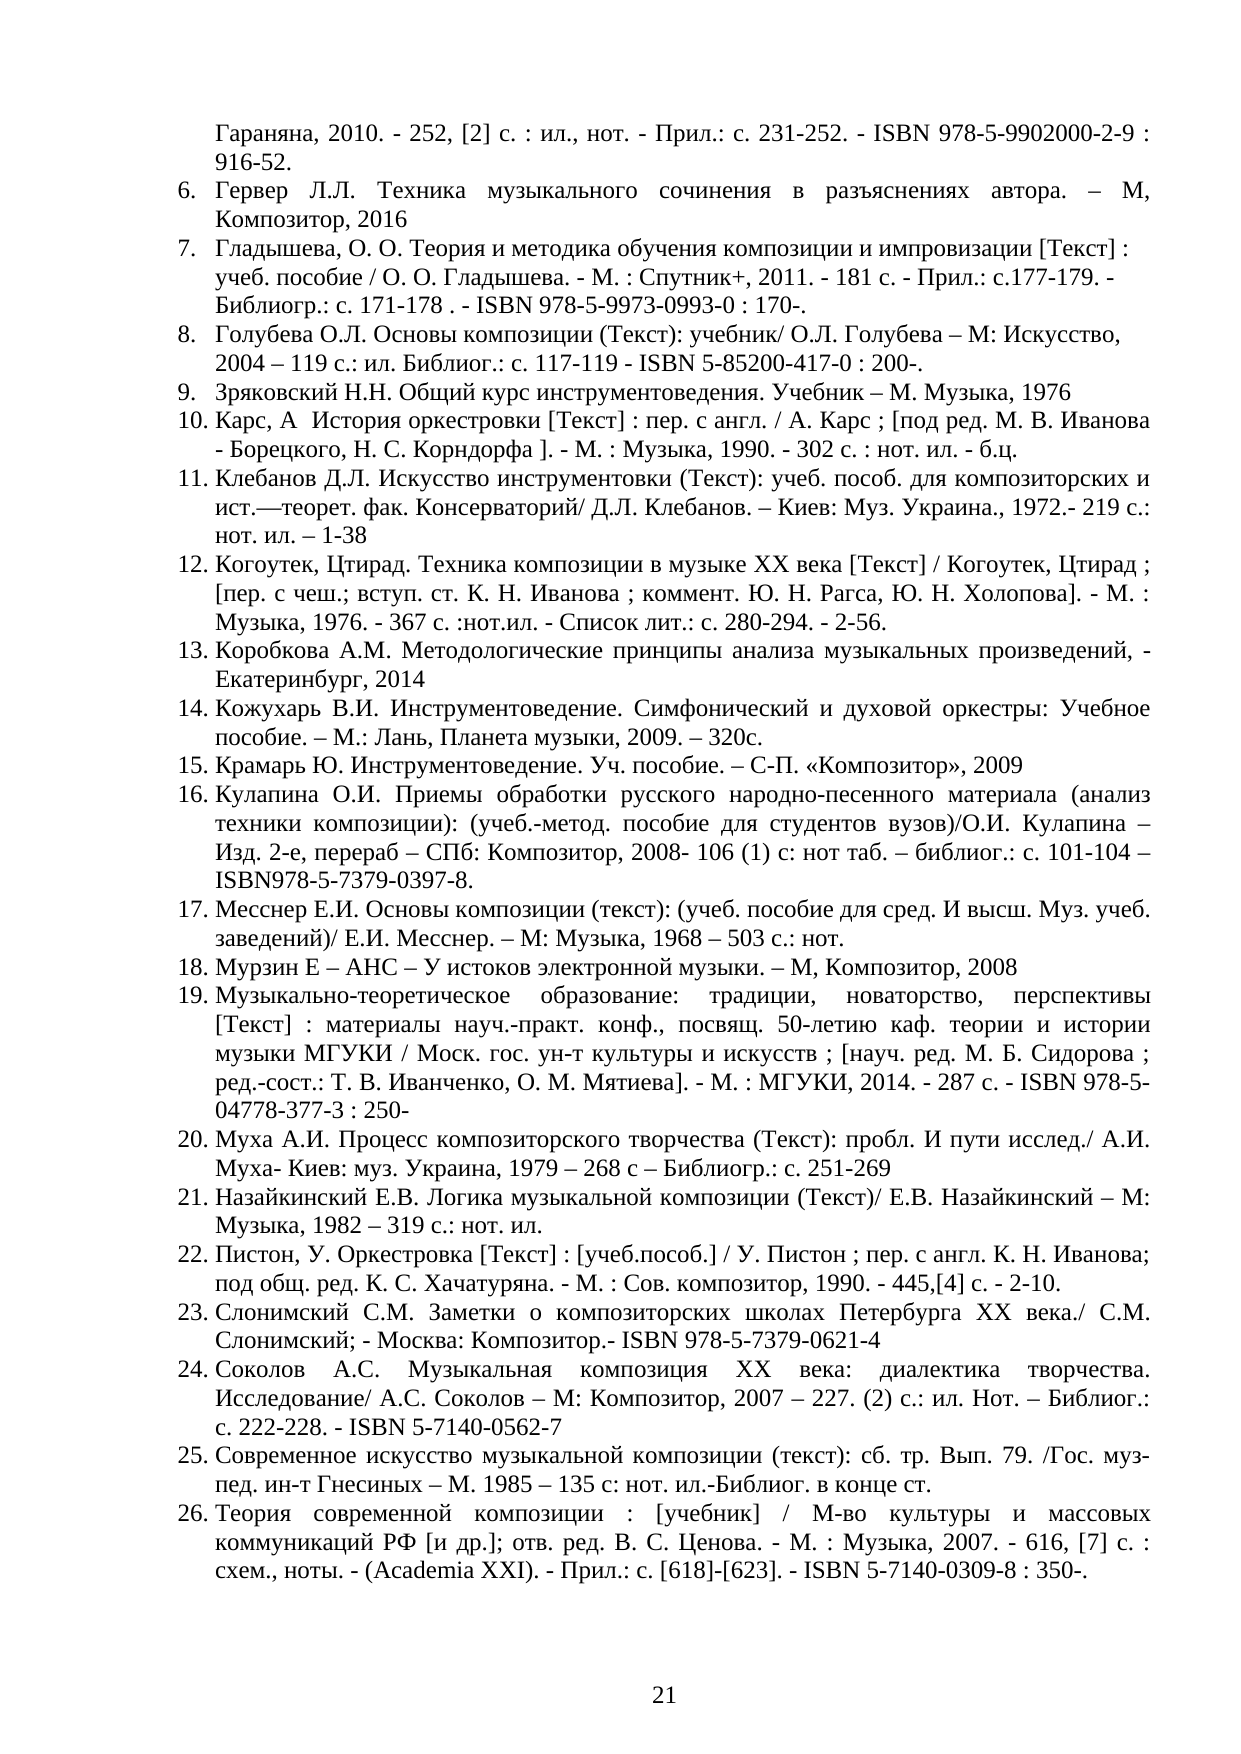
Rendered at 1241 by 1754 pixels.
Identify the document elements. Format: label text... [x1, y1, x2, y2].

list Мурзин Е – АНС – У истоков электронной музыки. – М, Композитор, 2008 [177, 952, 1152, 981]
list Клебанов Д.Л. Искусство инструментовки (Текст): учеб. пособ. для композиторских и ист.—теорет. фак. Консерваторий/ Д.Л. Клебанов. – Киев: Муз. Украина., 1972.- 219 с.: нот. ил. – 1-38 [177, 463, 1152, 549]
list Пистон, У. Оркестровка [Текст] : [учеб.пособ.] / У. Пистон ; пер. с англ. К. Н. Иванова; под общ. ред. К. С. Хачатуряна. - М. : Сов. композитор, 1990. - 445,[4] с. - 2-10. [177, 1239, 1152, 1297]
list Кулапина О.И. Приемы обработки русского народно-песенного материала (анализ техники композиции): (учеб.-метод. пособие для студентов вузов)/О.И. Кулапина – Изд. 2-е, перераб – СПб: Композитор, 2008- 106 (1) с: нот таб. – библиог.: с. 101-104 – ISBN978-5-7379-0397-8. [177, 779, 1152, 894]
list Когоутек, Цтирад. Техника композиции в музыке ХХ века [Текст] / Когоутек, Цтирад ; [пер. с чеш.; вступ. ст. К. Н. Иванова ; коммент. Ю. Н. Рагса, Ю. Н. Холопова]. - М. : Музыка, 1976. - 367 с. :нот.ил. - Список лит.: с. 280-294. - 2-56. [177, 549, 1152, 636]
list Музыкально-теоретическое образование: традиции, новаторство, перспективы [Текст] : материалы науч.-практ. конф., посвящ. 50-летию каф. теории и истории музыки МГУКИ / Моск. гос. ун-т культуры и искусств ; [науч. ред. М. Б. Сидорова ; ред.-сост.: Т. В. Иванченко, О. М. Мятиева]. - М. : МГУКИ, 2014. - 287 с. - ISBN 978-5-04778-377-3 : 250- [177, 981, 1152, 1124]
list Голубева О.Л. Основы композиции (Текст): учебник/ О.Л. Голубева – М: Искусство, 2004 – 119 с.: ил. Библиог.: с. 117-119 - ISBN 5-85200-417-0 : 200-. [177, 319, 1152, 377]
list Зряковский Н.Н. Общий курс инструментоведения. Учебник – М. Музыка, 1976 [177, 377, 1152, 406]
list Коробкова А.М. Методологические принципы анализа музыкальных произведений, - Екатеринбург, 2014 [177, 636, 1152, 693]
list Современное искусство музыкальной композиции (текст): сб. тр. Вып. 79. /Гос. муз-пед. ин-т Гнесиных – М. 1985 – 135 с: нот. ил.-Библиог. в конце ст. [177, 1441, 1152, 1498]
list Карс, А История оркестровки [Текст] : пер. с англ. / А. Карс ; [под ред. М. В. Иванова - Борецкого, Н. С. Корндорфа ]. - М. : Музыка, 1990. - 302 с. : нот. ил. - б.ц. [177, 406, 1152, 463]
list Муха А.И. Процесс композиторского творчества (Текст): пробл. И пути исслед./ А.И. Муха- Киев: муз. Украина, 1979 – 268 с – Библиогр.: с. 251-269 [177, 1124, 1152, 1182]
list Назайкинский Е.В. Логика музыкальной композиции (Текст)/ Е.В. Назайкинский – М: Музыка, 1982 – 319 с.: нот. ил. [177, 1182, 1152, 1239]
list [177, 118, 1152, 176]
list Месснер Е.И. Основы композиции (текст): (учеб. пособие для сред. И высш. Муз. учеб. заведений)/ Е.И. Месснер. – М: Музыка, 1968 – 503 с.: нот. [177, 894, 1152, 952]
list Гервер Л.Л. Техника музыкального сочинения в разъяснениях автора. – М, Композитор, 2016 [177, 176, 1152, 233]
list Крамарь Ю. Инструментоведение. Уч. пособие. – С-П. «Композитор», 2009 [177, 751, 1152, 779]
list Соколов А.С. Музыкальная композиция ХХ века: диалектика творчества. Исследование/ А.С. Соколов – М: Композитор, 2007 – 227. (2) с.: ил. Нот. – Библиог.: с. 222-228. - ISBN 5-7140-0562-7 [177, 1354, 1152, 1441]
list Кожухарь В.И. Инструментоведение. Симфонический и духовой оркестры: Учебное пособие. – М.: Лань, Планета музыки, 2009. – 320с. [177, 693, 1152, 751]
list Теория современной композиции : [учебник] / М-во культуры и массовых коммуникаций РФ [и др.]; отв. ред. В. С. Ценова. - М. : Музыка, 2007. - 616, [7] с. : схем., ноты. - (Academia XXI). - Прил.: с. [618]-[623]. - ISBN 5-7140-0309-8 : 350-. [177, 1498, 1152, 1584]
list Гладышева, О. О. Теория и методика обучения композиции и импровизации [Текст] : учеб. пособие / О. О. Гладышева. - М. : Спутник+, 2011. - 181 с. - Прил.: с.177-179. - Библиогр.: с. 171-178 . - ISBN 978-5-9973-0993-0 : 170-. [177, 233, 1152, 319]
list Слонимский С.М. Заметки о композиторских школах Петербурга ХХ века./ С.М. Слонимский; - Москва: Композитор.- ISBN 978-5-7379-0621-4 [177, 1297, 1152, 1354]
